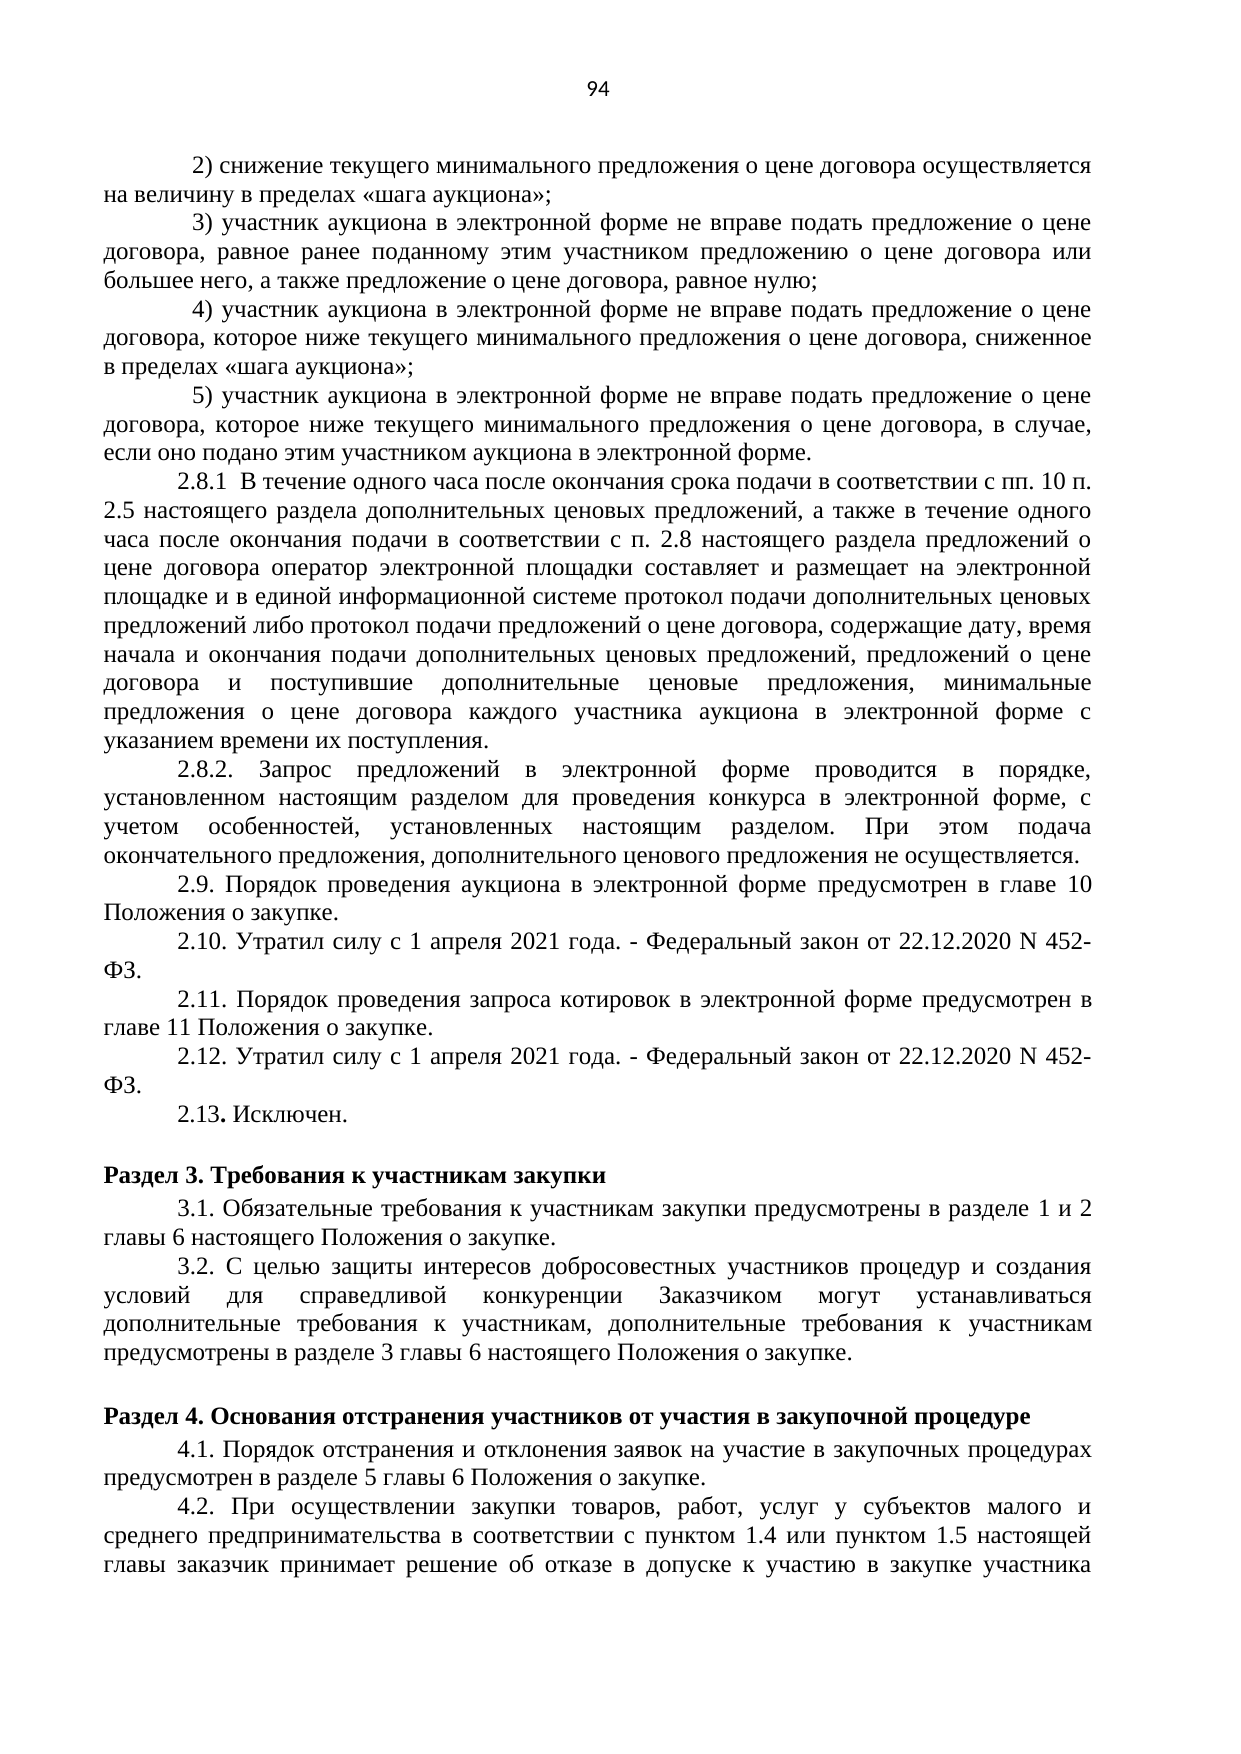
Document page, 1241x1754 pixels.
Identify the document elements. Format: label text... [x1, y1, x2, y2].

text 2) снижение текущего минимального предложения о цене договора осуществляется на величину в пределах «шага аукциона»; [103, 150, 1092, 207]
text 4.1. Порядок отстранения и отклонения заявок на участие в закупочных процедурах предусмотрен в разделе 5 главы 6 Положения о закупке. [103, 1434, 1092, 1491]
text 4) участник аукциона в электронной форме не вправе подать предложение о цене договора, которое ниже текущего минимального предложения о цене договора, сниженное в пределах «шага аукциона»; [103, 294, 1092, 380]
text 3) участник аукциона в электронной форме не вправе подать предложение о цене договора, равное ранее поданному этим участником предложению о цене договора или большее него, а также предложение о цене договора, равное нулю; [103, 207, 1092, 294]
subtitle Раздел 4. Основания отстранения участников от участия в закупочной процедуре [103, 1401, 1092, 1429]
text 2.8.1 В течение одного часа после окончания срока подачи в соответствии с пп. 10 п. 2.5 настоящего раздела дополнительных ценовых предложений, а также в течение одного часа после окончания подачи в соответствии с п. 2.8 настоящего раздела предложений о цене договора оператор электронной площадки составляет и размещает на электронной площадке и в единой информационной системе протокол подачи дополнительных ценовых предложений либо протокол подачи предложений о цене договора, содержащие дату, время начала и окончания подачи дополнительных ценовых предложений, предложений о цене договора и поступившие дополнительные ценовые предложения, минимальные предложения о цене договора каждого участника аукциона в электронной форме с указанием времени их поступления. [103, 466, 1092, 754]
subtitle Раздел 3. Требования к участникам закупки [103, 1161, 1092, 1189]
text 2.8.2. Запрос предложений в электронной форме проводится в порядке, установленном настоящим разделом для проведения конкурса в электронной форме, с учетом особенностей, установленных настоящим разделом. При этом подача окончательного предложения, дополнительного ценового предложения не осуществляется. [103, 754, 1092, 869]
text 2.11. Порядок проведения запроса котировок в электронной форме предусмотрен в главе 11 Положения о закупке. [103, 984, 1092, 1041]
text 2.12. Утратил силу с 1 апреля 2021 года. - Федеральный закон от 22.12.2020 N 452-ФЗ. [103, 1041, 1092, 1099]
text 2.9. Порядок проведения аукциона в электронной форме предусмотрен в главе 10 Положения о закупке. [103, 869, 1092, 926]
text 2.13. Исключен. [103, 1099, 1092, 1127]
text 2.10. Утратил силу с 1 апреля 2021 года. - Федеральный закон от 22.12.2020 N 452-ФЗ. [103, 926, 1092, 984]
text 3.1. Обязательные требования к участникам закупки предусмотрены в разделе 1 и 2 главы 6 настоящего Положения о закупке. [103, 1193, 1092, 1251]
text 3.2. С целью защиты интересов добросовестных участников процедур и создания условий для справедливой конкуренции Заказчиком могут устанавливаться дополнительные требования к участникам, дополнительные требования к участникам предусмотрены в разделе 3 главы 6 настоящего Положения о закупке. [103, 1251, 1092, 1366]
text 5) участник аукциона в электронной форме не вправе подать предложение о цене договора, которое ниже текущего минимального предложения о цене договора, в случае, если оно подано этим участником аукциона в электронной форме. [103, 380, 1092, 466]
